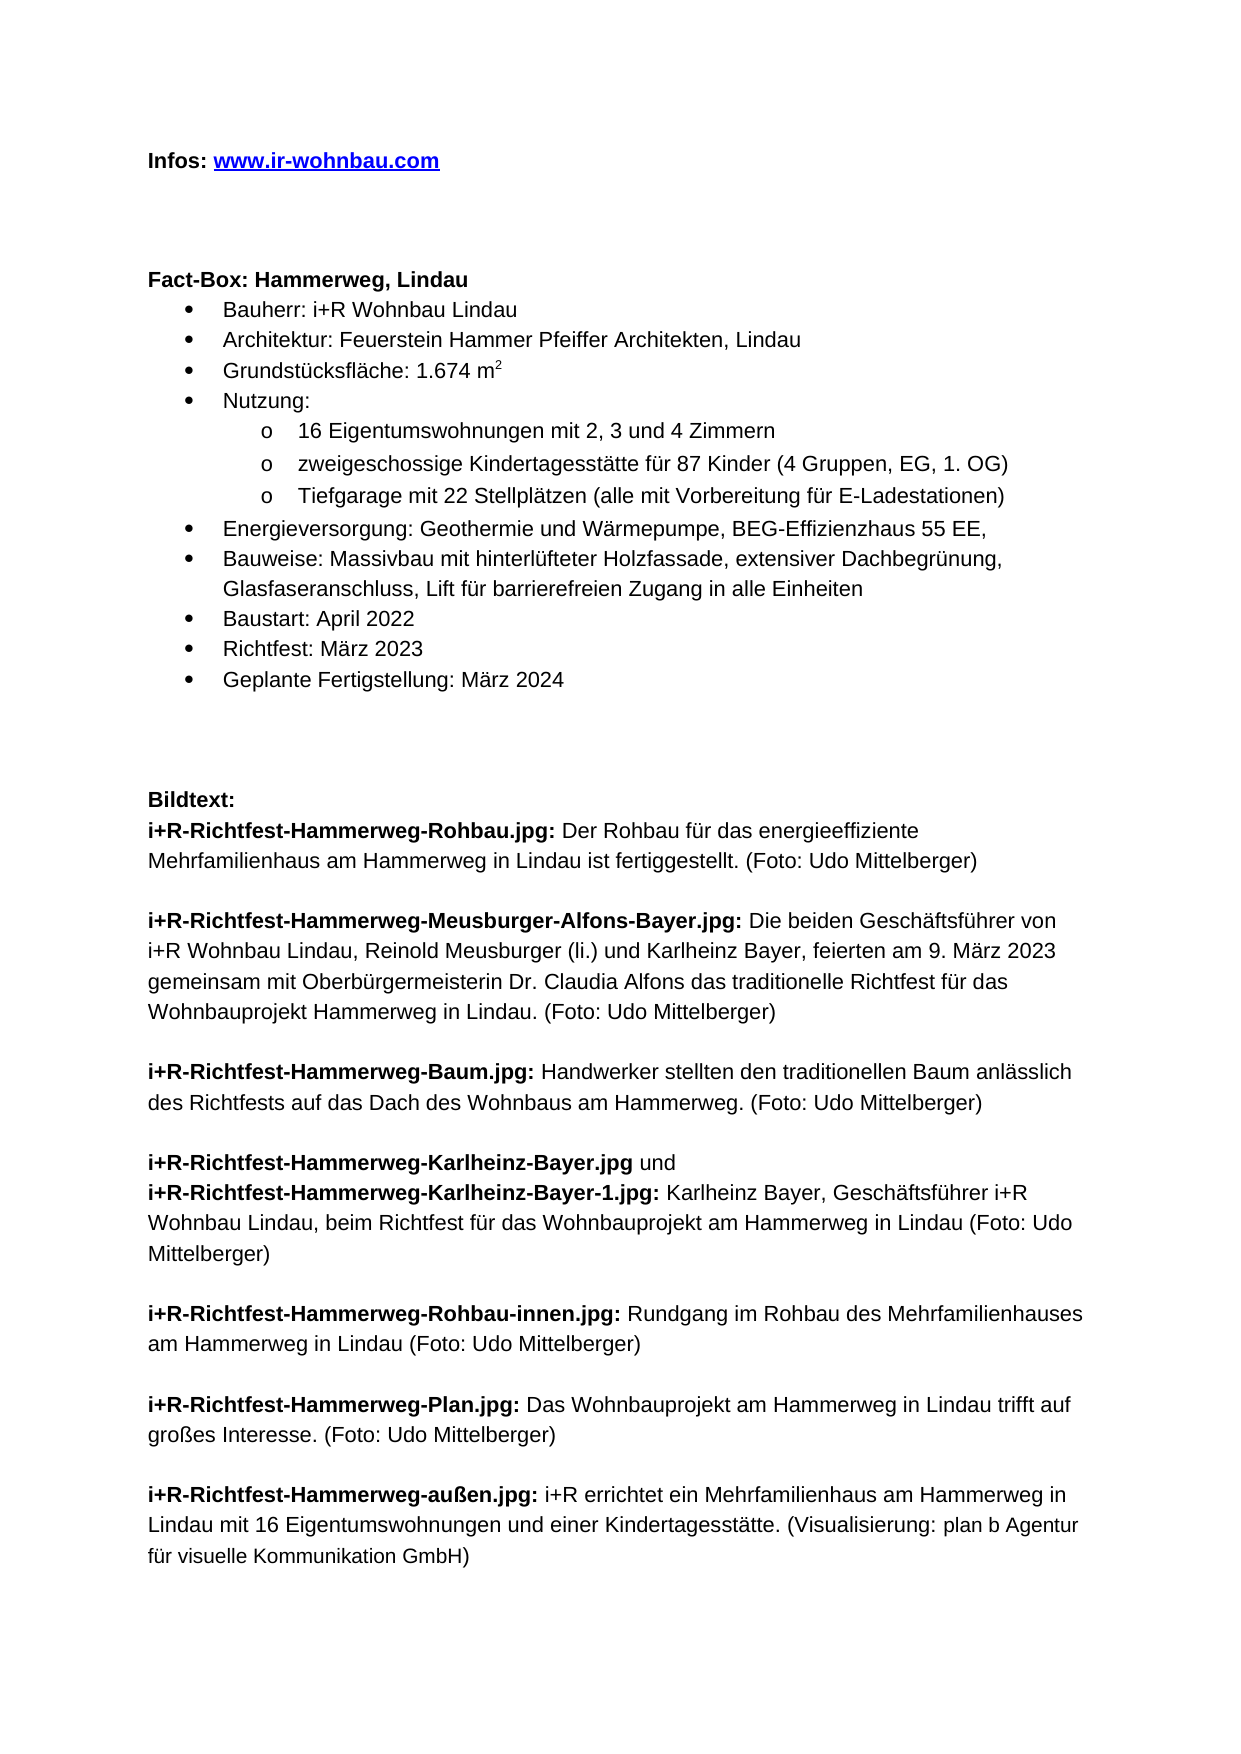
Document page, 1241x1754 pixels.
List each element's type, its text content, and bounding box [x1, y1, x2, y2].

list zweigeschossige Kindertagesstätte für 87 Kinder (4 Gruppen, EG, 1. OG) [260, 451, 1093, 478]
list 16 Eigentumswohnungen mit 2, 3 und 4 Zimmern [260, 418, 1093, 445]
list Energieversorgung: Geothermie und Wärmepumpe, BEG-Effizienzhaus 55 EE, [185, 516, 1093, 541]
text Infos: www.ir-wohnbau.com [148, 148, 1093, 173]
list Richtfest: März 2023 [185, 636, 1093, 662]
text i+R-Richtfest-Hammerweg-Rohbau-innen.jpg: Rundgang im Rohbau des Mehrfamilienhauses am Hammerweg in Lindau (Foto: Udo Mittelberger) [148, 1301, 1093, 1356]
text i+R-Richtfest-Hammerweg-Plan.jpg: Das Wohnbauprojekt am Hammerweg in Lindau trifft auf großes Interesse. (Foto: Udo Mittelberger) [148, 1392, 1093, 1447]
text i+R-Richtfest-Hammerweg-Rohbau.jpg: Der Rohbau für das energieeffiziente Mehrfamilienhaus am Hammerweg in Lindau ist fertiggestellt. (Foto: Udo Mittelberger) [148, 818, 1093, 873]
list Tiefgarage mit 22 Stellplätzen (alle mit Vorbereitung für E-Ladestationen) [260, 483, 1093, 510]
list Geplante Fertigstellung: März 2024 [185, 667, 1093, 692]
text i+R-Richtfest-Hammerweg-Karlheinz-Bayer-1.jpg: Karlheinz Bayer, Geschäftsführer i+R Wohnbau Lindau, beim Richtfest für das Wohnbauprojekt am Hammerweg in Lindau (Foto: Udo Mittelberger) [148, 1180, 1093, 1266]
list Baustart: April 2022 [185, 606, 1093, 631]
list Bauherr: i+R Wohnbau Lindau [185, 297, 1093, 322]
list Grundstücksfläche: 1.674 m2 [185, 358, 1093, 383]
list Architektur: Feuerstein Hammer Pfeiffer Architekten, Lindau [185, 327, 1093, 353]
text i+R-Richtfest-Hammerweg-Meusburger-Alfons-Bayer.jpg: Die beiden Geschäftsführer von i+R Wohnbau Lindau, Reinold Meusburger (li.) und Karlheinz Bayer, feierten am 9. März 2023 gemeinsam mit Oberbürgermeisterin Dr. Claudia Alfons das traditionelle Richtfest für das Wohnbauprojekt Hammerweg in Lindau. (Foto: Udo Mittelberger) [148, 908, 1093, 1024]
text i+R-Richtfest-Hammerweg-Baum.jpg: Handwerker stellten den traditionellen Baum anlässlich des Richtfests auf das Dach des Wohnbaus am Hammerweg. (Foto: Udo Mittelberger) [148, 1059, 1093, 1115]
text Bildtext: [148, 787, 1093, 813]
text Fact-Box: Hammerweg, Lindau [148, 267, 1093, 292]
text i+R-Richtfest-Hammerweg-Karlheinz-Bayer.jpg und [148, 1150, 1093, 1175]
text i+R-Richtfest-Hammerweg-außen.jpg: i+R errichtet ein Mehrfamilienhaus am Hammerweg in Lindau mit 16 Eigentumswohnungen und einer Kindertagesstätte. (Visualisierung: plan b Agentur für visuelle Kommunikation GmbH) [148, 1482, 1093, 1568]
list Nutzung: [185, 388, 1093, 413]
list Bauweise: Massivbau mit hinterlüfteter Holzfassade, extensiver Dachbegrünung, Glasfaseranschluss, Lift für barrierefreien Zugang in alle Einheiten [185, 546, 1093, 601]
